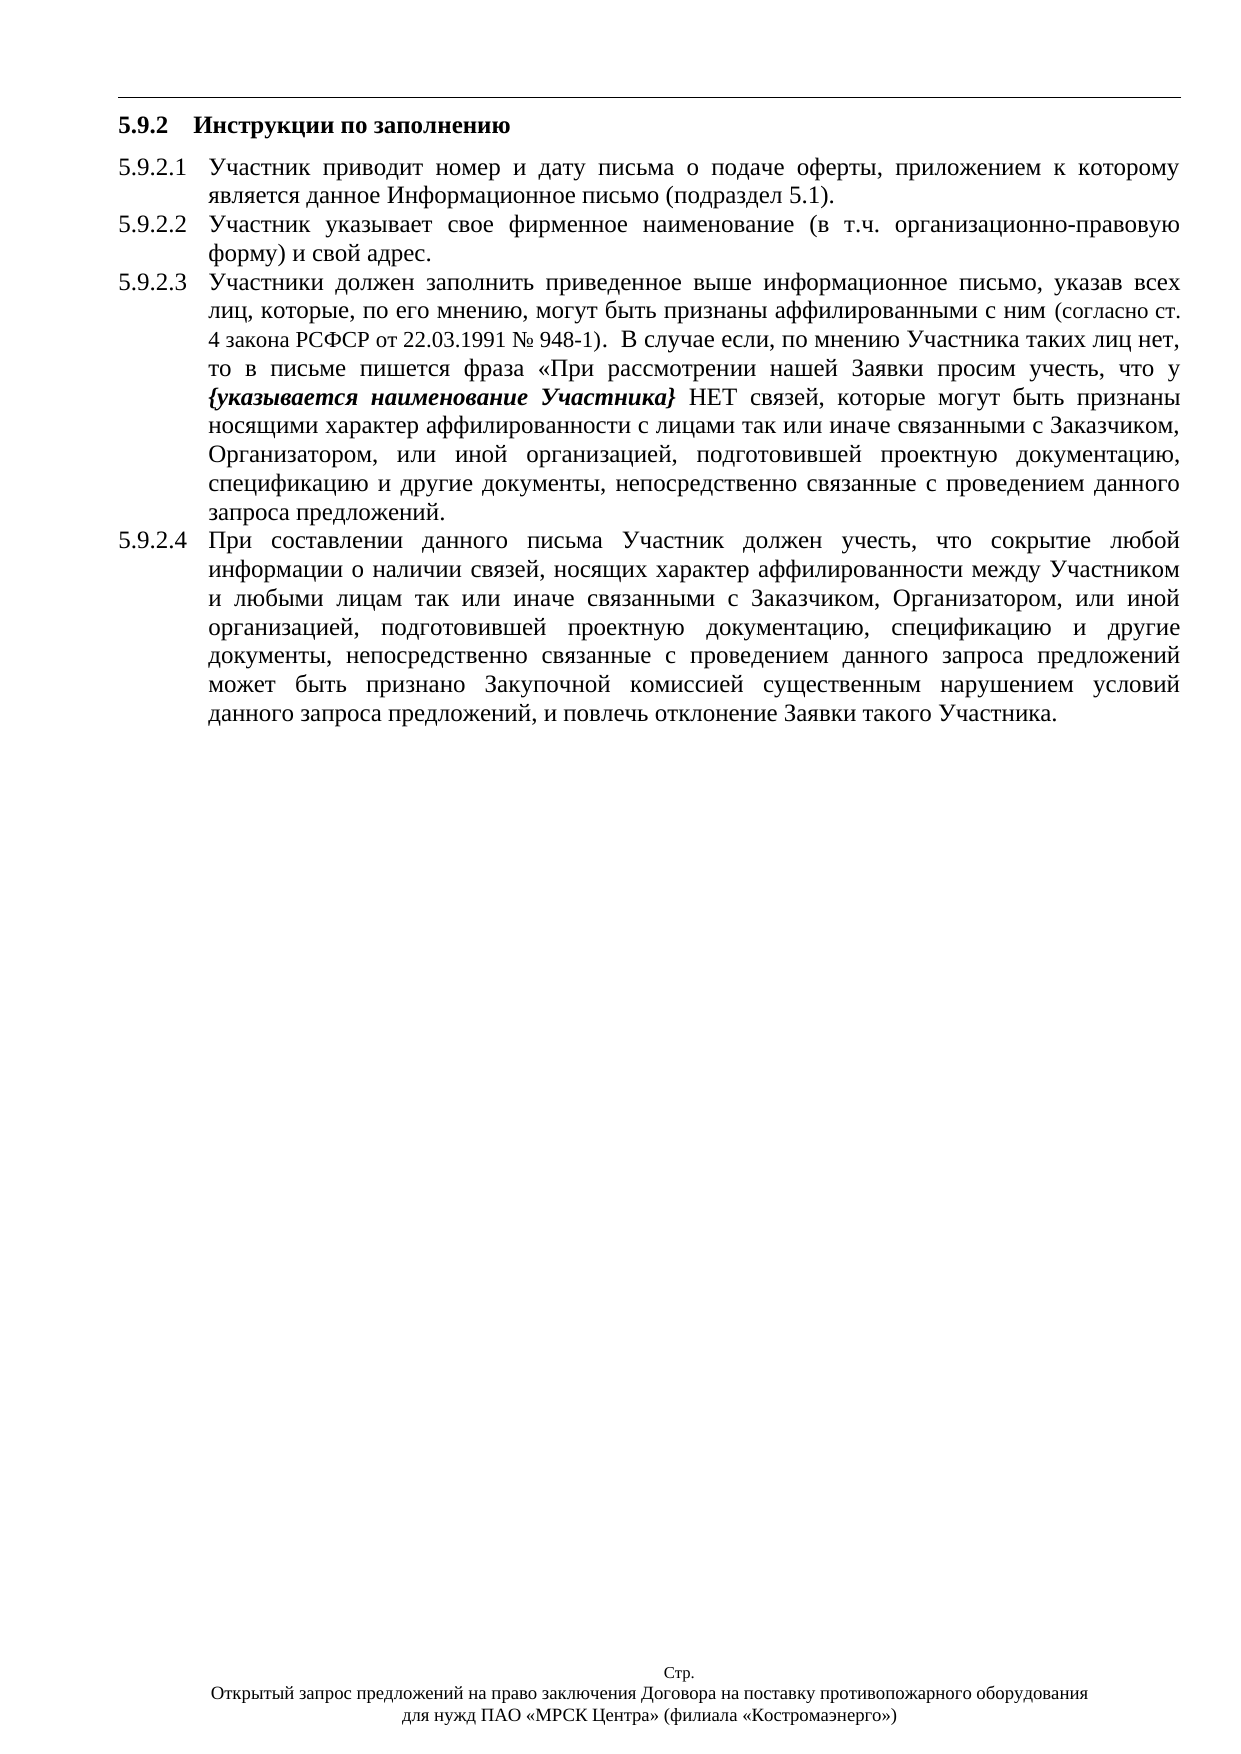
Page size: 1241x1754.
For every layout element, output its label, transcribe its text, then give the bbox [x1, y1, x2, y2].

list При составлении данного письма Участник должен учесть, что сокрытие любой информации о наличии связей, носящих характер аффилированности между Участником и любыми лицам так или иначе связанными с Заказчиком, Организатором, или иной организацией, подготовившей проектную документацию, спецификацию и другие документы, непосредственно связанные с проведением данного запроса предложений может быть признано Закупочной комиссией существенным нарушением условий данного запроса предложений, и повлечь отклонение Заявки такого Участника. [118, 526, 1181, 727]
list Участники должен заполнить приведенное выше информационное письмо, указав всех лиц, которые, по его мнению, могут быть признаны аффилированными с ним (согласно ст. 4 закона РСФСР от 22.03.1991 № 948-1). В случае если, по мнению Участника таких лиц нет, то в письме пишется фраза «При рассмотрении нашей Заявки просим учесть, что у {указывается наименование Участника} НЕТ связей, которые могут быть признаны носящими характер аффилированности с лицами так или иначе связанными с Заказчиком, Организатором, или иной организацией, подготовившей проектную документацию, спецификацию и другие документы, непосредственно связанные с проведением данного запроса предложений. [118, 267, 1181, 526]
list Участник приводит номер и дату письма о подаче оферты, приложением к которому является данное Информационное письмо (подраздел 5.1). [118, 152, 1181, 209]
list Участник указывает свое фирменное наименование (в т.ч. организационно-правовую форму) и свой адрес. [118, 209, 1181, 267]
subtitle Инструкции по заполнению [118, 111, 1181, 139]
